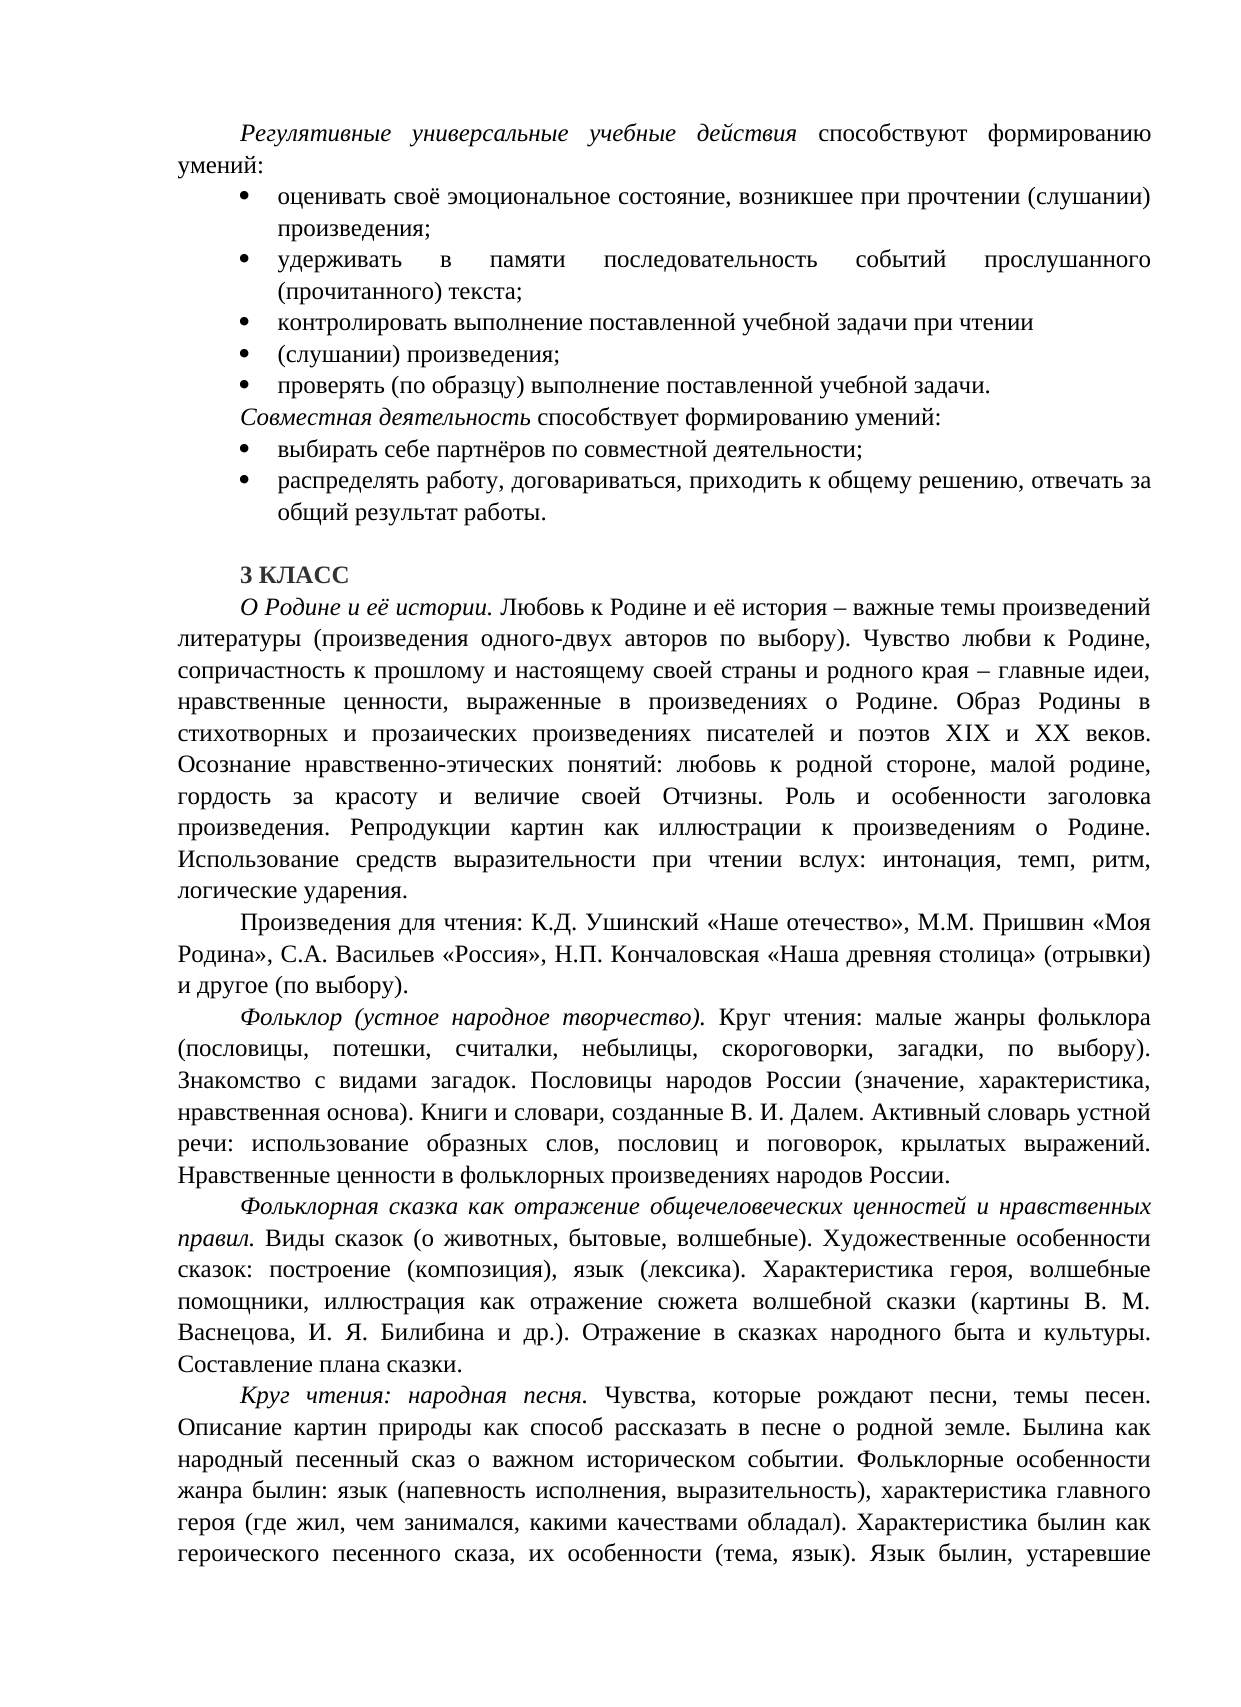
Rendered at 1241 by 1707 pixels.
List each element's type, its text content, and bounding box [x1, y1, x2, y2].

text Произведения для чтения: К.Д. Ушинский «Наше отечество», М.М. Пришвин «Моя Родина», С.А. Васильев «Россия», Н.П. Кончаловская «Наша древняя столица» (отрывки) и другое (по выбору). [177, 907, 1152, 999]
list распределять работу, договариваться, приходить к общему решению, отвечать за общий результат работы. [240, 465, 1152, 526]
list (слушании) произведения; [240, 339, 1152, 368]
text Фольклорная сказка как отражение общечеловеческих ценностей и нравственных правил. Виды сказок (о животных, бытовые, волшебные). Художественные особенности сказок: построение (композиция), язык (лексика). Характеристика героя, волшебные помощники, иллюстрация как отражение сюжета волшебной сказки (картины В. М. Васнецова, И. Я. Билибина и др.). Отражение в сказках народного быта и культуры. Составление плана сказки. [177, 1191, 1152, 1378]
text Фольклор (устное народное творчество). Круг чтения: малые жанры фольклора (пословицы, потешки, считалки, небылицы, скороговорки, загадки, по выбору). Знакомство с видами загадок. Пословицы народов России (значение, характеристика, нравственная основа). Книги и словари, созданные В. И. Далем. Активный словарь устной речи: использование образных слов, пословиц и поговорок, крылатых выражений. Нравственные ценности в фольклорных произведениях народов России. [177, 1002, 1152, 1188]
text О Родине и её истории. Любовь к Родине и её история – важные темы произведений литературы (произведения одного-двух авторов по выбору). Чувство любви к Родине, сопричастность к прошлому и настоящему своей страны и родного края – главные идеи, нравственные ценности, выраженные в произведениях о Родине. Образ Родины в стихотворных и прозаических произведениях писателей и поэтов ХIХ и ХХ веков. Осознание нравственно-этических понятий: любовь к родной стороне, малой родине, гордость за красоту и величие своей Отчизны. Роль и особенности заголовка произведения. Репродукции картин как иллюстрации к произведениям о Родине. Использование средств выразительности при чтении вслух: интонация, темп, ритм, логические ударения. [177, 592, 1152, 904]
text Регулятивные универсальные учебные действия способствуют формированию умений: [177, 118, 1152, 178]
list проверять (по образцу) выполнение поставленной учебной задачи. [240, 371, 1152, 399]
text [177, 1381, 1152, 1567]
list удерживать в памяти последовательность событий прослушанного (прочитанного) текста; [240, 244, 1152, 305]
list оценивать своё эмоциональное состояние, возникшее при прочтении (слушании) произведения; [240, 181, 1152, 242]
text 3 КЛАСС [177, 560, 1152, 589]
text Совместная деятельность способствует формированию умений: [177, 402, 1152, 431]
list контролировать выполнение поставленной учебной задачи при чтении [240, 307, 1152, 336]
list выбирать себе партнёров по совместной деятельности; [240, 434, 1152, 462]
